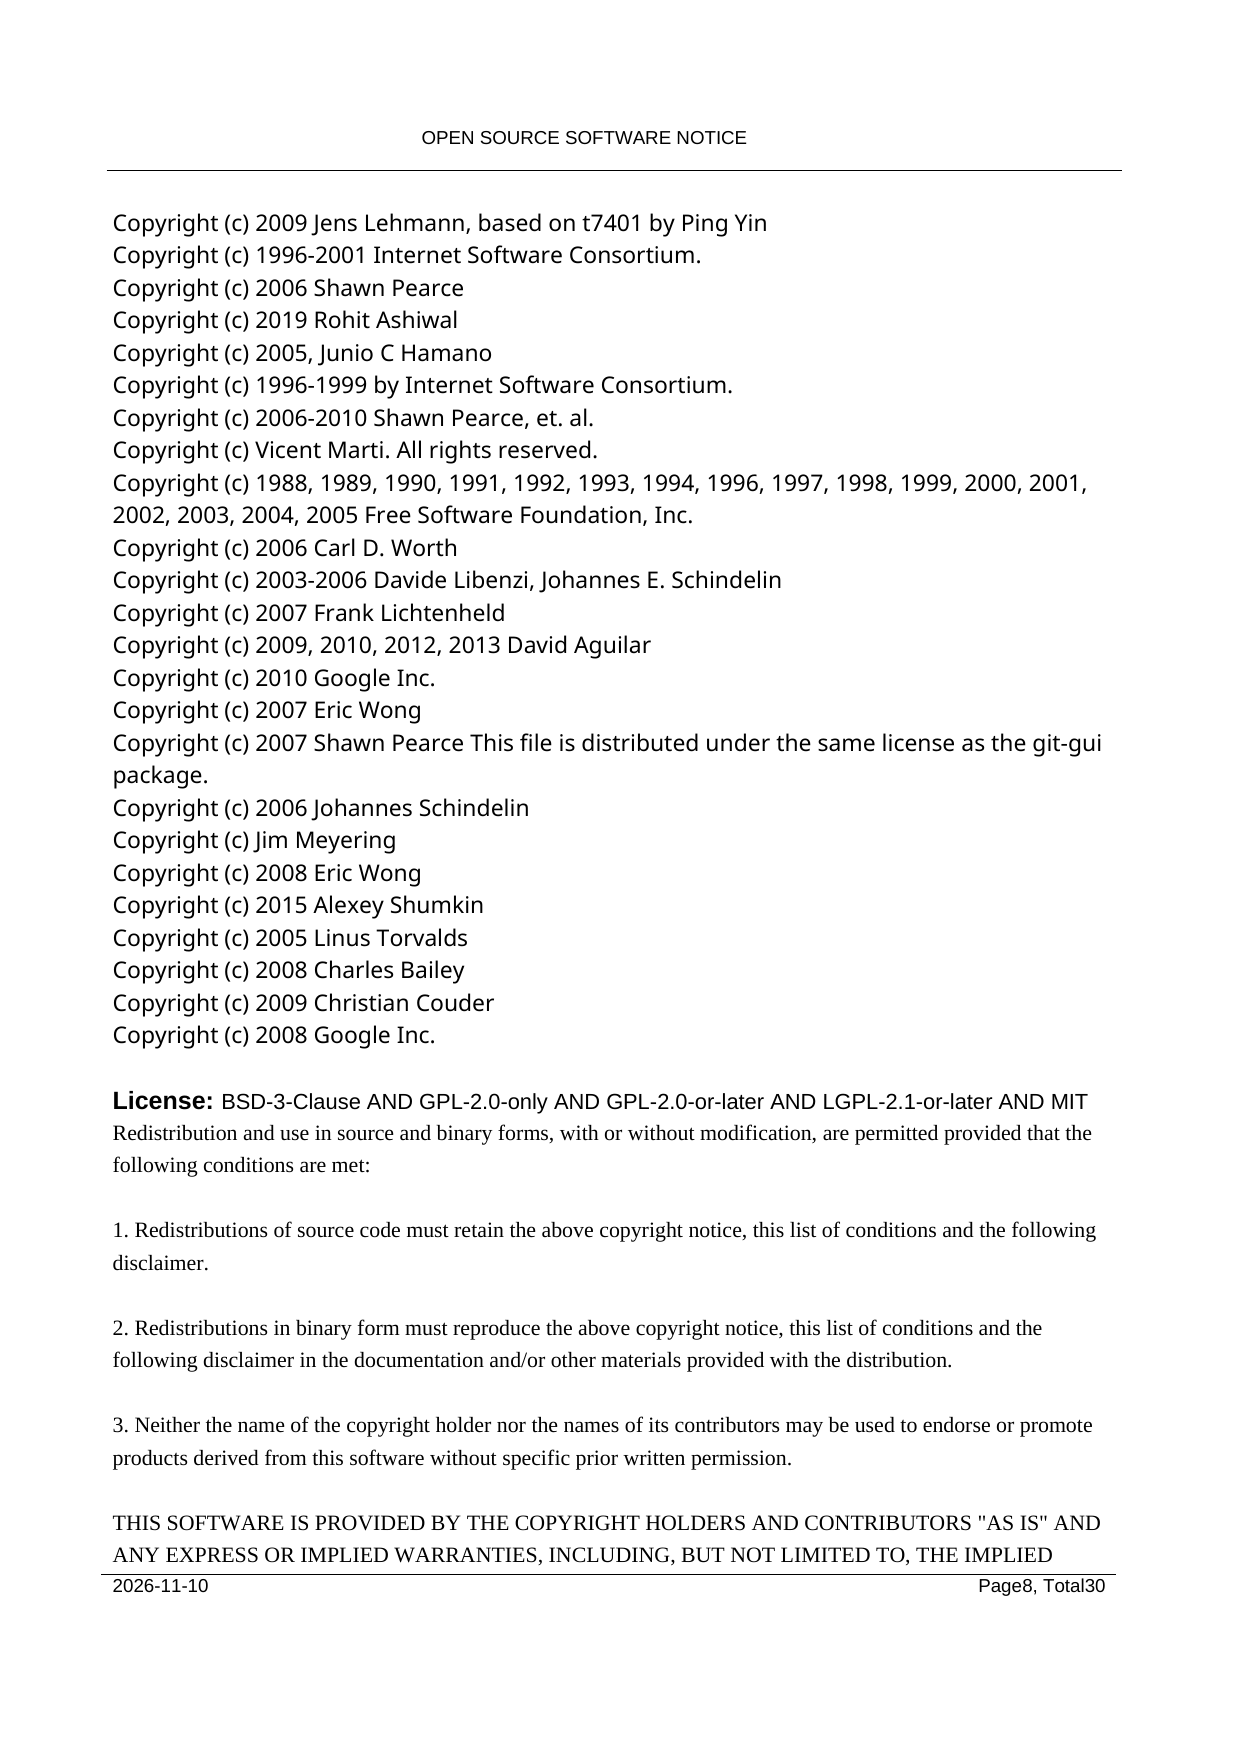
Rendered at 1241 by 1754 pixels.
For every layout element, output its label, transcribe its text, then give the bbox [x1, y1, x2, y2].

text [112, 206, 1128, 1084]
text License: BSD-3-Clause AND GPL-2.0-only AND GPL-2.0-or-later AND LGPL-2.1-or-later AND MIT [112, 1084, 1128, 1116]
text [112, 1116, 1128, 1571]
